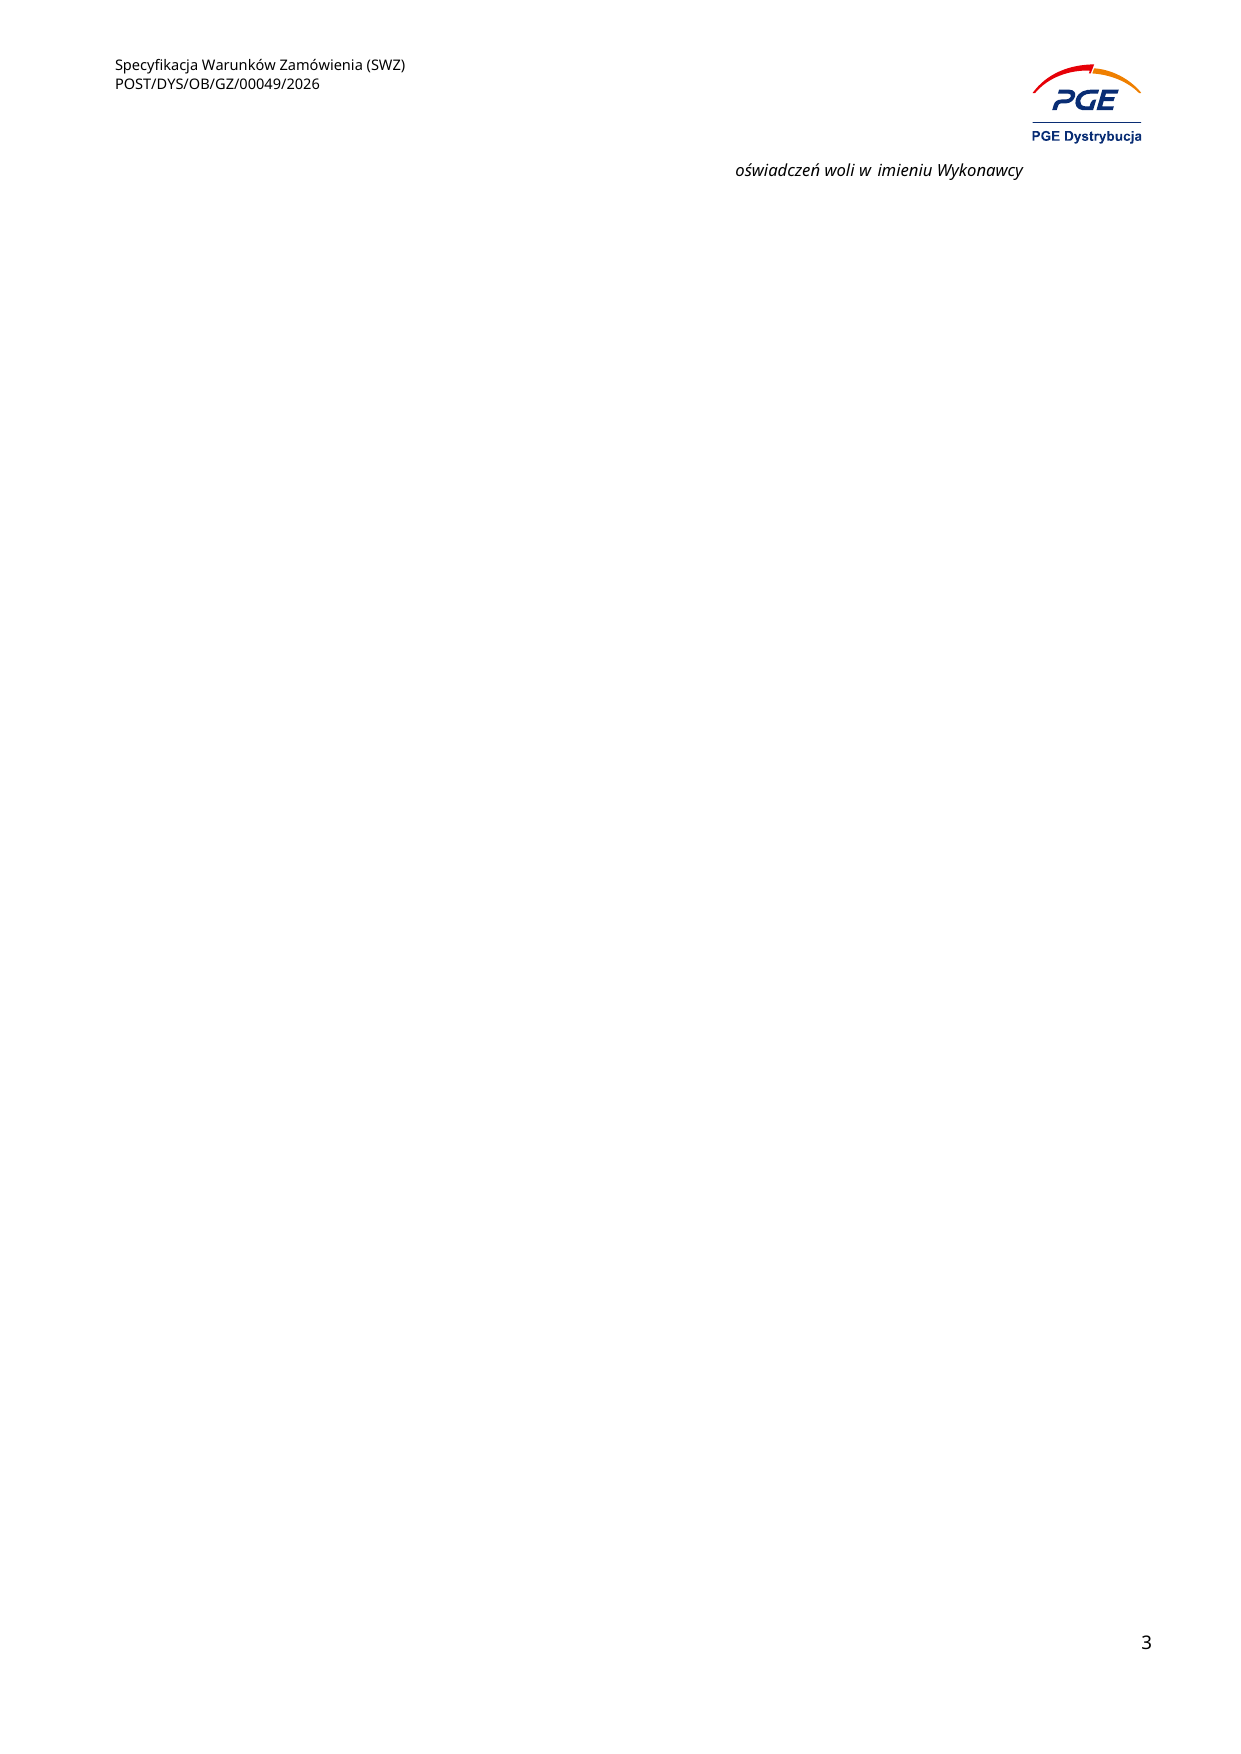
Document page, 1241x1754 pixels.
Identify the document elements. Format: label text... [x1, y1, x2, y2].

text oświadczeń woli w imieniu Wykonawcy [664, 159, 1144, 182]
